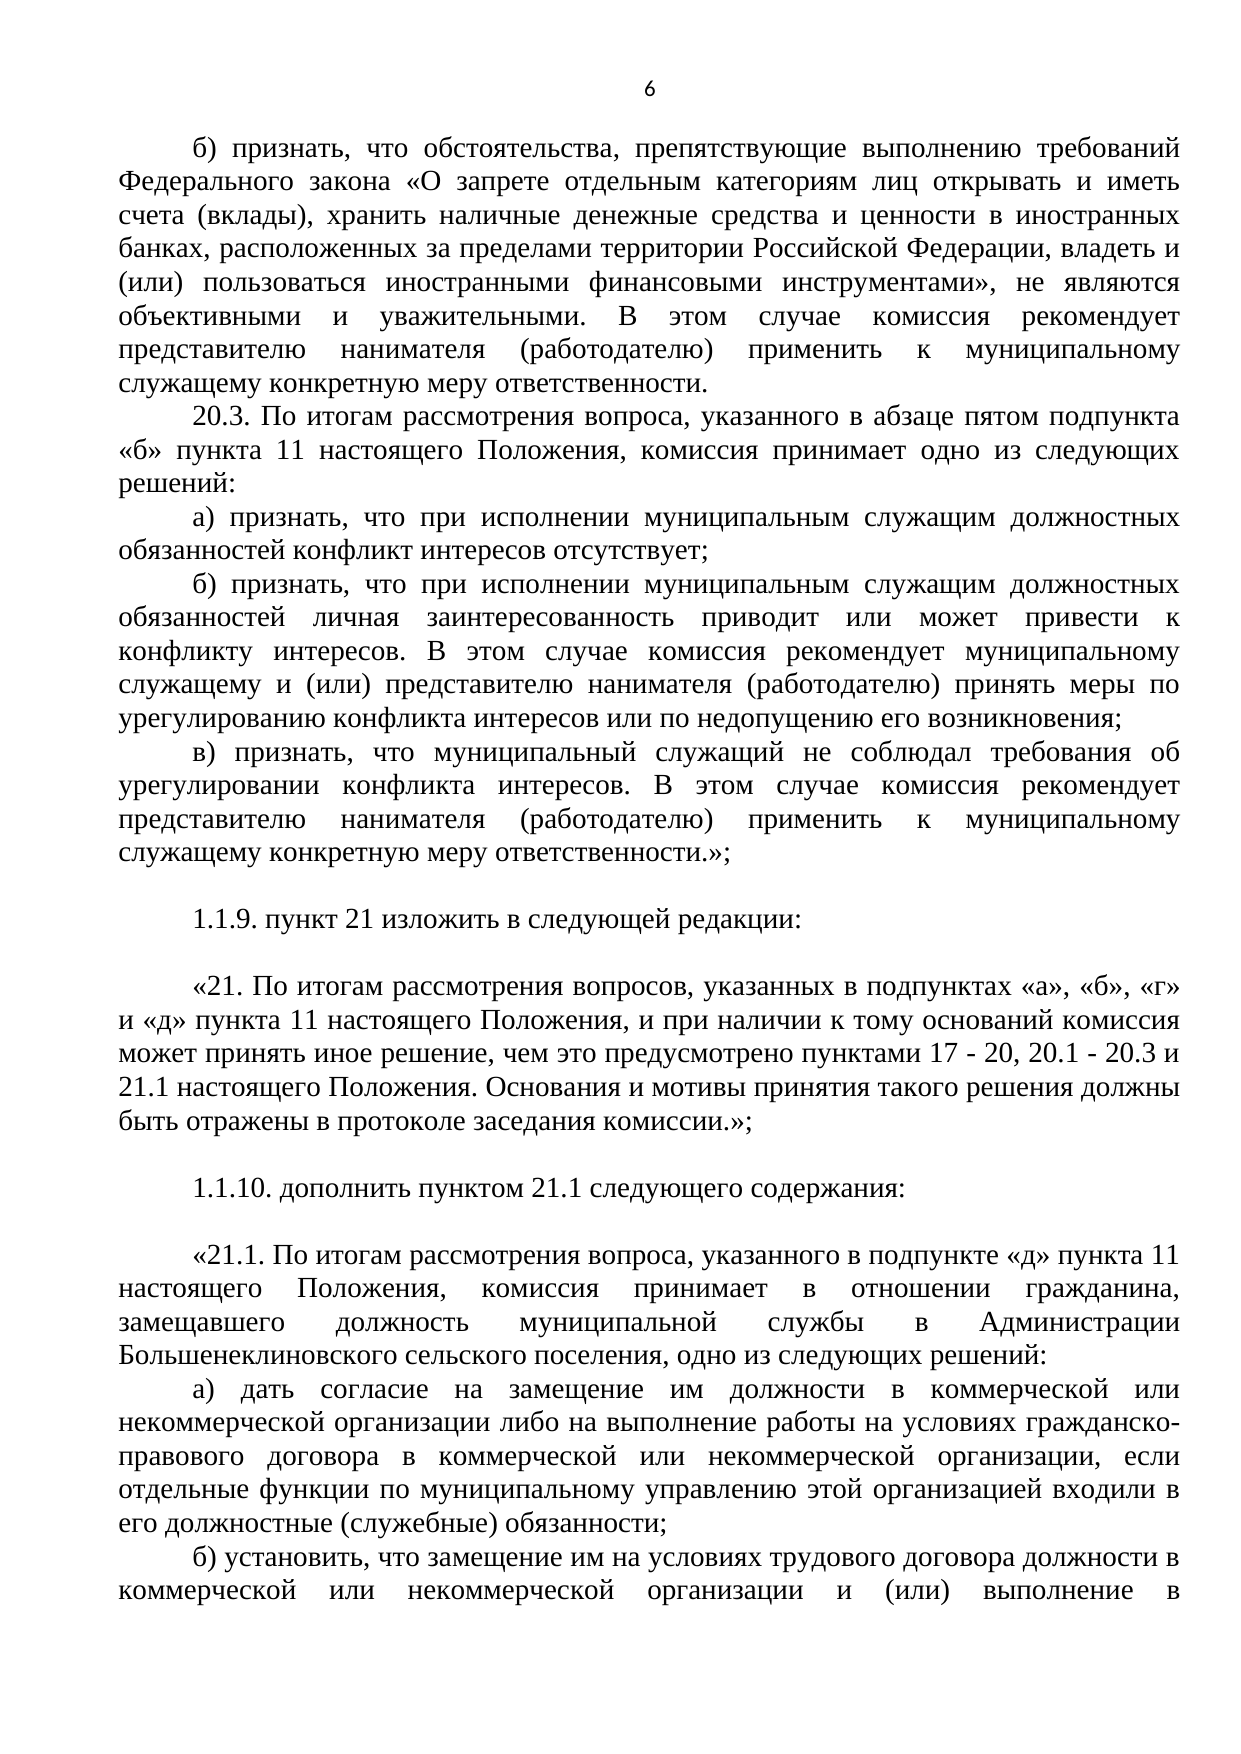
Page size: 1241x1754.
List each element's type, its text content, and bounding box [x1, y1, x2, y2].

list б) признать, что обстоятельства, препятствующие выполнению требований Федерального закона «О запрете отдельным категориям лиц открывать и иметь счета (вклады), хранить наличные денежные средства и ценности в иностранных банках, расположенных за пределами территории Российской Федерации, владеть и (или) пользоваться иностранными финансовыми инструментами», не являются объективными и уважительными. В этом случае комиссия рекомендует представителю нанимателя (работодателю) применить к муниципальному служащему конкретную меру ответственности. [118, 130, 1181, 398]
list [118, 1539, 1181, 1606]
list в) признать, что муниципальный служащий не соблюдал требования об урегулировании конфликта интересов. В этом случае комиссия рекомендует представителю нанимателя (работодателю) применить к муниципальному служащему конкретную меру ответственности.»; [118, 734, 1181, 868]
list б) признать, что при исполнении муниципальным служащим должностных обязанностей личная заинтересованность приводит или может привести к конфликту интересов. В этом случае комиссия рекомендует муниципальному служащему и (или) представителю нанимателя (работодателю) принять меры по урегулированию конфликта интересов или по недопущению его возникновения; [118, 566, 1181, 734]
list 20.3. По итогам рассмотрения вопроса, указанного в абзаце пятом подпункта «б» пункта 11 настоящего Положения, комиссия принимает одно из следующих решений: [118, 398, 1181, 499]
list 1.1.10. дополнить пунктом 21.1 следующего содержания: [118, 1170, 1181, 1203]
list «21.1. По итогам рассмотрения вопроса, указанного в подпункте «д» пункта 11 настоящего Положения, комиссия принимает в отношении гражданина, замещавшего должность муниципальной службы в Администрации Большенеклиновского сельского поселения, одно из следующих решений: [118, 1237, 1181, 1371]
list 1.1.9. пункт 21 изложить в следующей редакции: [118, 901, 1181, 935]
list «21. По итогам рассмотрения вопросов, указанных в подпунктах «а», «б», «г» и «д» пункта 11 настоящего Положения, и при наличии к тому оснований комиссия может принять иное решение, чем это предусмотрено пунктами 17 - 20, 20.1 - 20.3 и 21.1 настоящего Положения. Основания и мотивы принятия такого решения должны быть отражены в протоколе заседания комиссии.»; [118, 968, 1181, 1136]
list а) признать, что при исполнении муниципальным служащим должностных обязанностей конфликт интересов отсутствует; [118, 499, 1181, 566]
list а) дать согласие на замещение им должности в коммерческой или некоммерческой организации либо на выполнение работы на условиях гражданско-правового договора в коммерческой или некоммерческой организации, если отдельные функции по муниципальному управлению этой организацией входили в его должностные (служебные) обязанности; [118, 1371, 1181, 1539]
